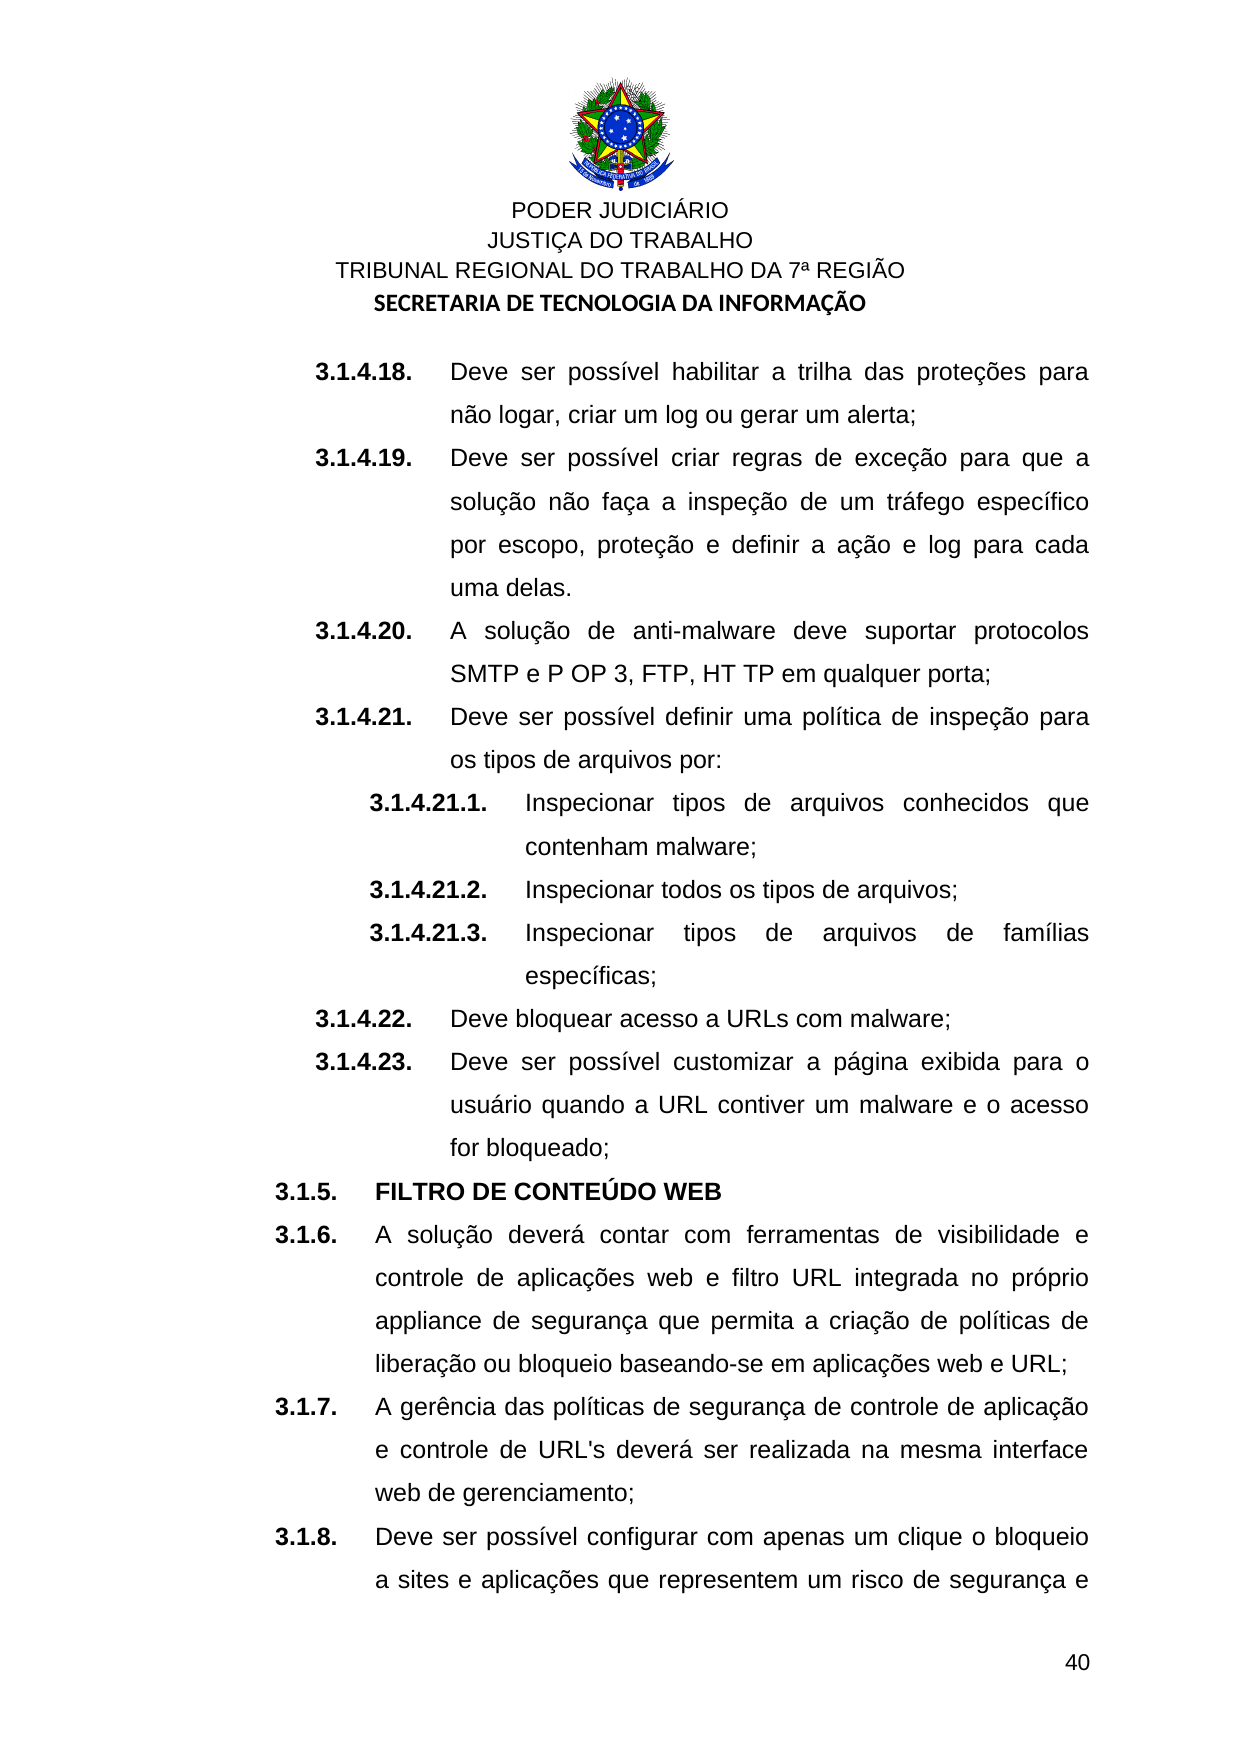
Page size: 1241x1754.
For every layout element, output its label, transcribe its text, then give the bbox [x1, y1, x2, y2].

list A solução de anti-malware deve suportar protocolos SMTP e P OP 3, FTP, HT TP em qualquer porta; [412, 616, 1090, 688]
list Deve ser possível definir uma política de inspeção para os tipos de arquivos por: [412, 702, 1090, 774]
list Inspecionar tipos de arquivos de famílias específicas; [487, 918, 1090, 990]
list A solução deverá contar com ferramentas de visibilidade e controle de aplicações web e filtro URL integrada no próprio appliance de segurança que permita a criação de políticas de liberação ou bloqueio baseando-se em aplicações web e URL; [337, 1220, 1090, 1378]
list Deve ser possível criar regras de exceção para que a solução não faça a inspeção de um tráfego específico por escopo, proteção e definir a ação e log para cada uma delas. [412, 443, 1090, 602]
list Inspecionar todos os tipos de arquivos; [487, 875, 1090, 903]
list Deve ser possível customizar a página exibida para o usuário quando a URL contiver um malware e o acesso for bloqueado; [412, 1047, 1090, 1162]
list Deve bloquear acesso a URLs com malware; [412, 1004, 1090, 1033]
list A gerência das políticas de segurança de controle de aplicação e controle de URL's deverá ser realizada na mesma interface web de gerenciamento; [337, 1392, 1090, 1507]
list FILTRO DE CONTEÚDO WEB [337, 1177, 1090, 1205]
list Inspecionar tipos de arquivos conhecidos que contenham malware; [487, 788, 1090, 860]
picture [563, 75, 677, 193]
list Deve ser possível habilitar a trilha das proteções para não logar, criar um log ou gerar um alerta; [412, 357, 1090, 429]
